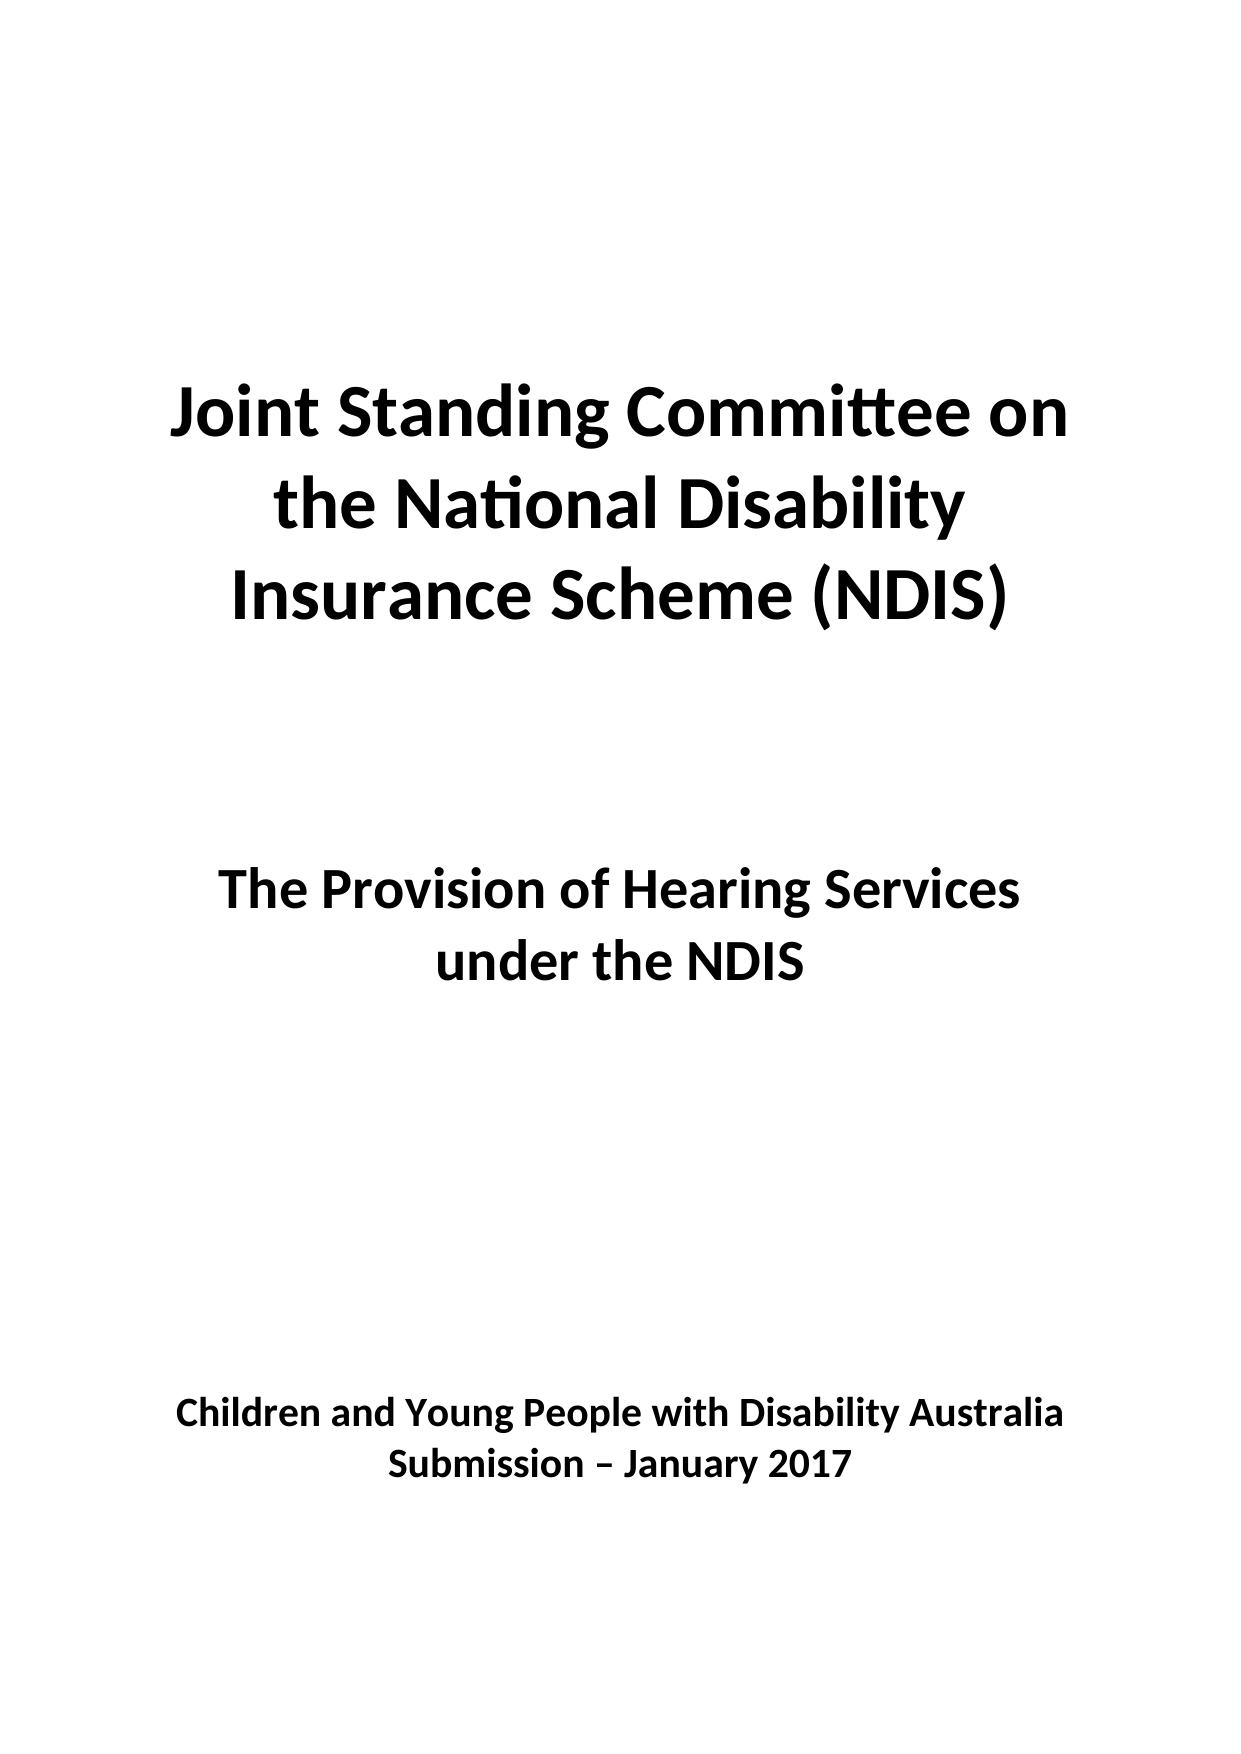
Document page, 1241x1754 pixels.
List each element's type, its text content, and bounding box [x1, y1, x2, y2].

text Children and Young People with Disability Australia [150, 1386, 1090, 1437]
text Submission – January 2017 [150, 1437, 1090, 1488]
text Joint Standing Committee on the National Disability Insurance Scheme (NDIS) [150, 364, 1090, 638]
text The Provision of Hearing Services under the NDIS [150, 852, 1090, 995]
